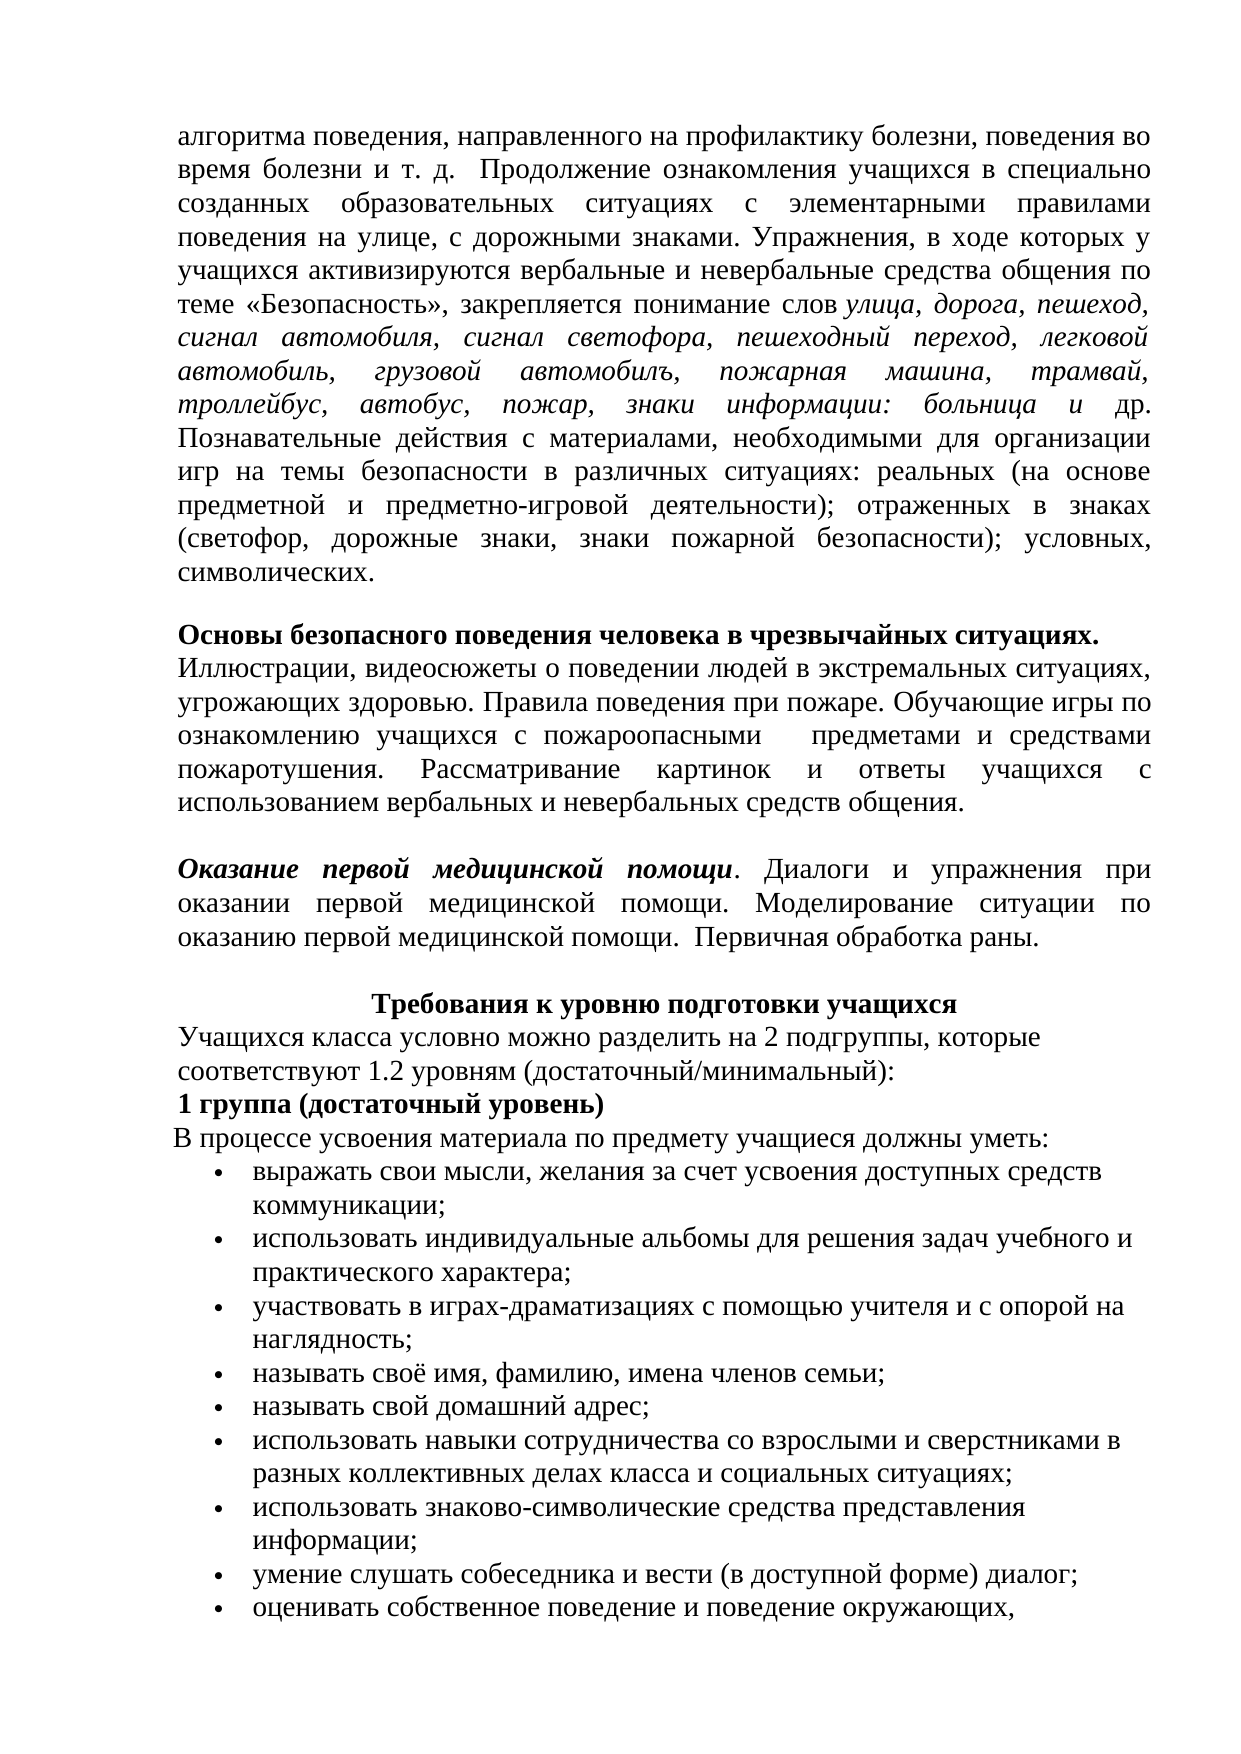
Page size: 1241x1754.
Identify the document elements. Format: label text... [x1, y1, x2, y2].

text Требования к уровню подготовки учащихся [177, 986, 1152, 1019]
text Иллюстрации, видеосюжеты о поведении людей в экстремальных ситуациях, угрожающих здоровью. Правила поведения при пожаре. Обучающие игры по ознакомлению учащихся с пожа​роопасными предметами и средствами пожаротушения. Рассматривание картинок и от​веты учащихся с использованием вербальных и невербаль​ных средств общения. [177, 650, 1152, 818]
text В процессе усвоения материала по предмету учащиеся должны уметь: [173, 1120, 1152, 1153]
list выражать свои мысли, желания за счет усвоения доступных средств коммуникации; [215, 1153, 1152, 1221]
list использовать знаково-символические средства представления информации; [215, 1489, 1152, 1556]
list участвовать в играх-драматизациях с помощью учителя и с опорой на наглядность; [215, 1288, 1152, 1355]
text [177, 118, 1152, 588]
list умение слушать собеседника и вести (в доступной форме) диалог; [215, 1556, 1152, 1589]
list оценивать собственное поведение и поведение окружающих, [215, 1589, 1152, 1623]
text Учащихся класса условно можно разделить на 2 подгруппы, которые соответствуют 1.2 уровням (достаточный/минимальный): [177, 1019, 1152, 1086]
text 1 группа (достаточный уровень) [177, 1086, 1152, 1120]
list называть своё имя, фамилию, имена членов семьи; [215, 1355, 1152, 1388]
list называть свой домашний адрес; [215, 1388, 1152, 1422]
text Основы безопасного поведения человека в чрезвычайных ситуациях. [177, 617, 1152, 650]
list использовать навыки сотрудничества со взрослыми и сверстниками в разных коллективных делах класса и социальных ситуациях; [215, 1422, 1152, 1489]
list использовать индивидуальные альбомы для решения задач учебного и практического характера; [215, 1221, 1152, 1288]
text Оказание первой медицинской помощи. Диалоги и упражнения при оказании первой медицин​ской помощи. Моделирование ситуации по оказанию первой медицинской помощи. Первичная обработка раны. [177, 852, 1152, 952]
